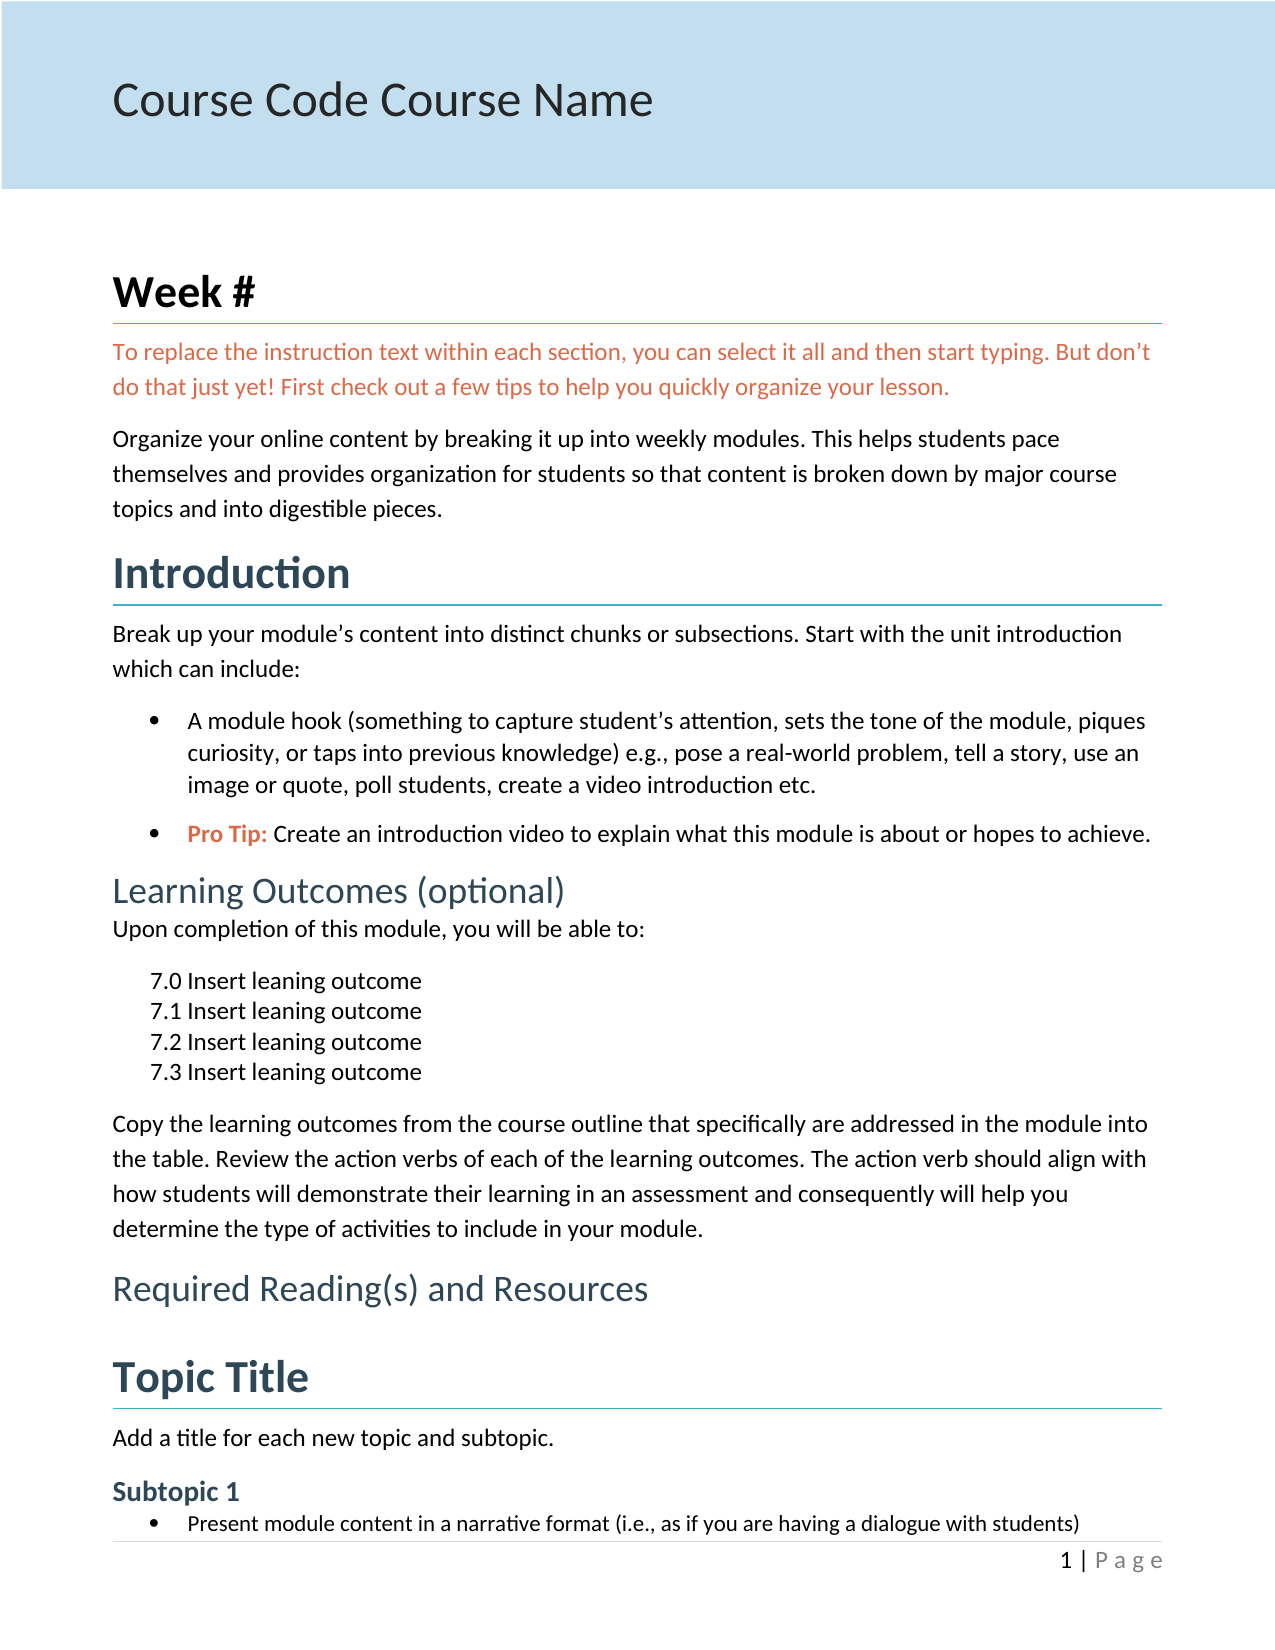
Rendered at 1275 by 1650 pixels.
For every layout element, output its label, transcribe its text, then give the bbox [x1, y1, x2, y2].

text Copy the learning outcomes from the course outline that specifically are addressed in the module into the table. Review the action verbs of each of the learning outcomes. The action verb should align with how students will demonstrate their learning in an assessment and consequently will help you determine the type of activities to include in your module. [112, 1108, 1162, 1243]
list Present module content in a narrative format (i.e., as if you are having a dialogue with students) [150, 1509, 1162, 1537]
text To replace the instruction text within each section, you can select it all and then start typing. But don’t do that just yet! First check out a few tips to help you quickly organize your lesson. [112, 336, 1162, 402]
text Organize your online content by breaking it up into weekly modules. This helps students pace themselves and provides organization for students so that content is broken down by major course topics and into digestible pieces. [112, 423, 1162, 523]
text 7.1 Insert leaning outcome [150, 995, 1162, 1026]
text Break up your module’s content into distinct chunks or subsections. Start with the unit introduction which can include: [112, 618, 1162, 684]
subtitle Learning Outcomes (optional) [112, 867, 1162, 913]
subtitle Week # [112, 262, 1162, 324]
list A module hook (something to capture student’s attention, sets the tone of the module, piques curiosity, or taps into previous knowledge) e.g., pose a real-world problem, tell a story, use an image or quote, poll students, create a video introduction etc. [150, 705, 1162, 800]
subtitle Topic Title [112, 1348, 1162, 1409]
text Upon completion of this module, you will be able to: [112, 913, 1162, 944]
text Introduction [112, 544, 1162, 606]
text 7.3 Insert leaning outcome [112, 1056, 1162, 1087]
list Pro Tip: Create an introduction video to explain what this module is about or hopes to achieve. [150, 818, 1162, 849]
text Add a title for each new topic and subtopic. [112, 1422, 1162, 1452]
text 7.2 Insert leaning outcome [150, 1026, 1162, 1056]
subtitle Required Reading(s) and Resources [112, 1265, 1162, 1311]
text Subtopic 1 [112, 1473, 1162, 1509]
text 7.0 Insert leaning outcome [150, 965, 1162, 995]
